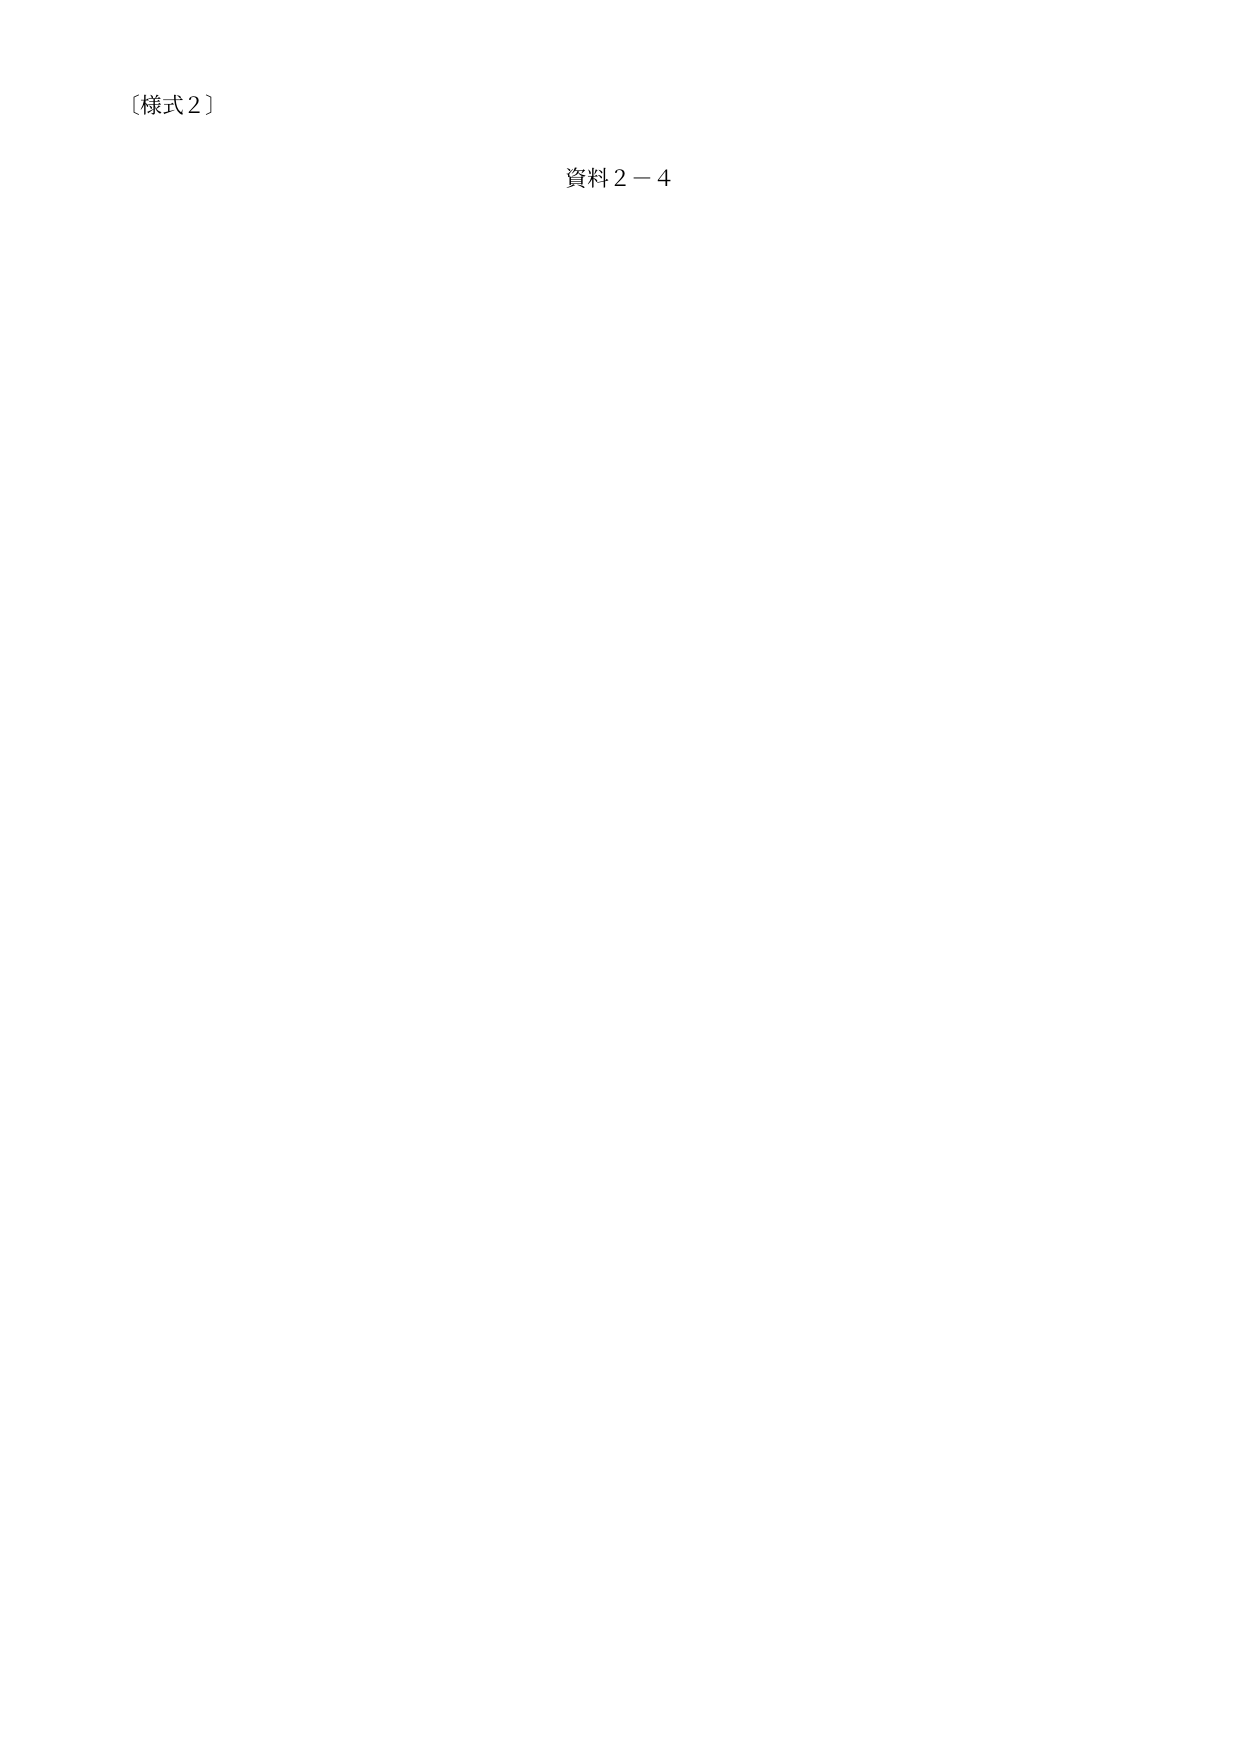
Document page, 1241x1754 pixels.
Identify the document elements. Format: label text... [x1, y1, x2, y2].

text 資料２－４ [118, 158, 1122, 195]
